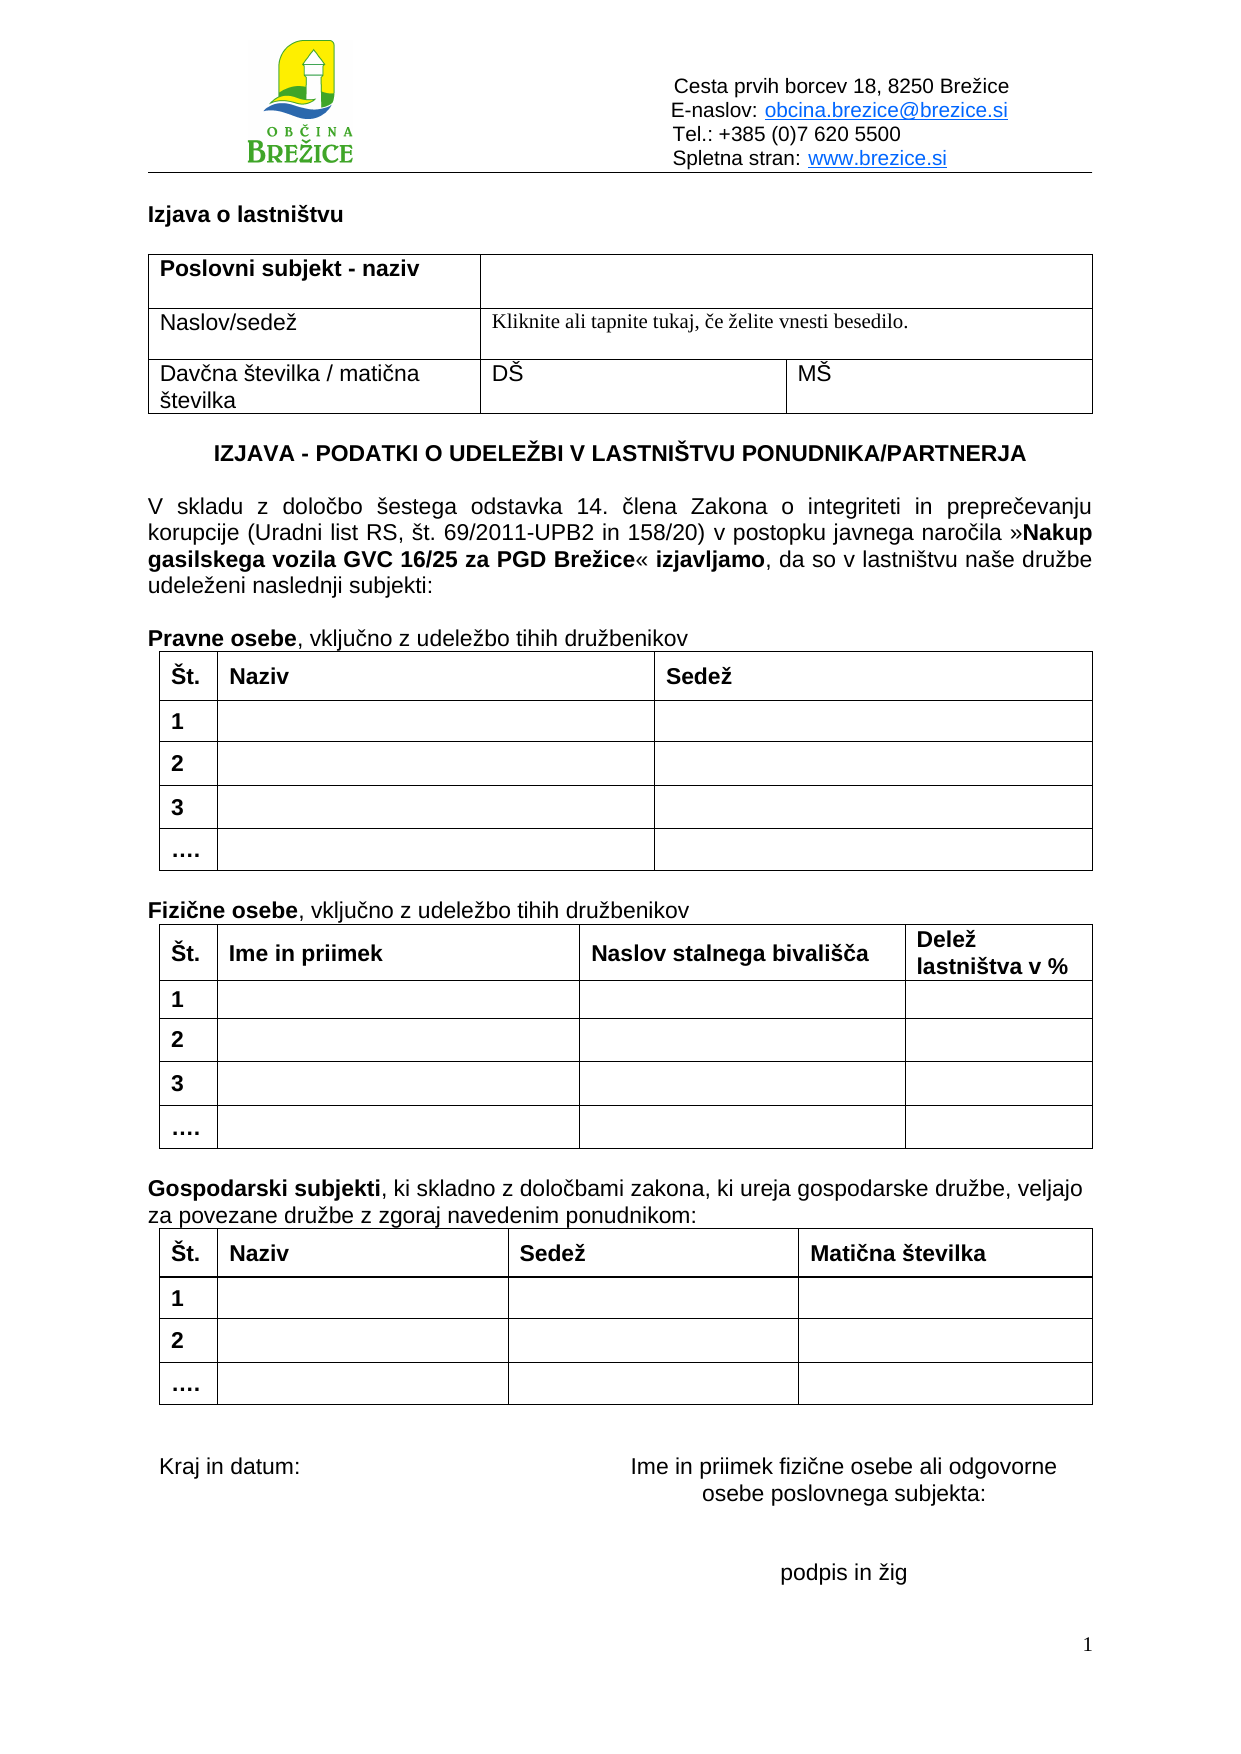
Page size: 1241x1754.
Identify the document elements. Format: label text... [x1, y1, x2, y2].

table_header Naziv [218, 652, 654, 699]
table_header Naziv [218, 1229, 508, 1276]
table_header Kraj in datum: [148, 1453, 595, 1585]
table_cell 2 [160, 1019, 217, 1061]
table_cell [580, 1019, 905, 1061]
text Izjava o lastništvu [148, 201, 1092, 228]
table_cell [218, 1363, 508, 1404]
text Pravne osebe, vključno z udeležbo tihih družbenikov [148, 625, 1092, 651]
table_cell 1 [160, 1278, 217, 1318]
table_cell [218, 1062, 579, 1105]
table_header Sedež [509, 1229, 798, 1276]
picture [247, 40, 353, 163]
table_cell [655, 701, 1092, 741]
table_cell [655, 829, 1092, 870]
table_cell [218, 742, 654, 785]
table_cell [799, 1278, 1092, 1318]
text V skladu z določbo šestega odstavka 14. člena Zakona o integriteti in preprečevanju korupcije (Uradni list RS, št. 69/2011-UPB2 in 158/20) v postopku javnega naročila »Nakup gasilskega vozila GVC 16/25 za PGD Brežice« izjavljamo, da so v lastništvu naše družbe udeleženi naslednji subjekti: [148, 493, 1092, 598]
table_header [481, 255, 1092, 308]
table_header Ime in priimek fizične osebe ali odgovorne osebe poslovnega subjekta: podpis in žig [595, 1453, 1092, 1585]
table_cell [906, 1106, 1092, 1148]
table_cell DŠ [481, 360, 786, 413]
table_cell [218, 1106, 579, 1148]
table_header Poslovni subjekt - naziv [149, 255, 480, 308]
table_cell [481, 309, 1092, 359]
table_cell …. [160, 1363, 217, 1404]
text Fizične osebe, vključno z udeležbo tihih družbenikov [148, 897, 1092, 924]
table_cell [509, 1363, 798, 1404]
table_cell [218, 981, 579, 1017]
table_cell [655, 786, 1092, 828]
table_cell 3 [160, 786, 217, 828]
table_cell [906, 1062, 1092, 1105]
table_cell 3 [160, 1062, 217, 1105]
table_cell [218, 829, 654, 870]
table_cell [580, 1062, 905, 1105]
table_cell [509, 1319, 798, 1362]
table_cell …. [160, 1106, 217, 1148]
table_cell Naslov/sedež [149, 309, 480, 359]
table_header Naslov stalnega bivališča [580, 925, 905, 980]
table_cell 2 [160, 1319, 217, 1362]
table_cell Davčna številka / matična številka [149, 360, 480, 413]
table_cell [218, 701, 654, 741]
table_header Delež lastništva v % [906, 925, 1092, 980]
table_cell [580, 1106, 905, 1148]
table_cell [799, 1319, 1092, 1362]
table_cell [218, 1319, 508, 1362]
table_header Matična številka [799, 1229, 1092, 1276]
table_cell MŠ [787, 360, 1092, 413]
table_cell [218, 1019, 579, 1061]
table_cell [906, 1019, 1092, 1061]
table_header Št. [160, 652, 217, 699]
table_cell [906, 981, 1092, 1017]
table_cell 1 [160, 701, 217, 741]
table_header Sedež [655, 652, 1092, 699]
table_cell 2 [160, 742, 217, 785]
table_cell …. [160, 829, 217, 870]
table_cell [509, 1278, 798, 1318]
table_header Ime in priimek [218, 925, 579, 980]
table_cell [218, 786, 654, 828]
table_cell [799, 1363, 1092, 1404]
table_cell [580, 981, 905, 1017]
table_header Št. [160, 925, 217, 980]
text Gospodarski subjekti, ki skladno z določbami zakona, ki ureja gospodarske družbe, veljajo za povezane družbe z zgoraj navedenim ponudnikom: [148, 1175, 1092, 1228]
table_header Št. [160, 1229, 217, 1276]
text IZJAVA - PODATKI O UDELEŽBI V LASTNIŠTVU PONUDNIKA/PARTNERJA [148, 440, 1092, 467]
table_cell [218, 1278, 508, 1318]
table_cell 1 [160, 981, 217, 1017]
table_cell [655, 742, 1092, 785]
